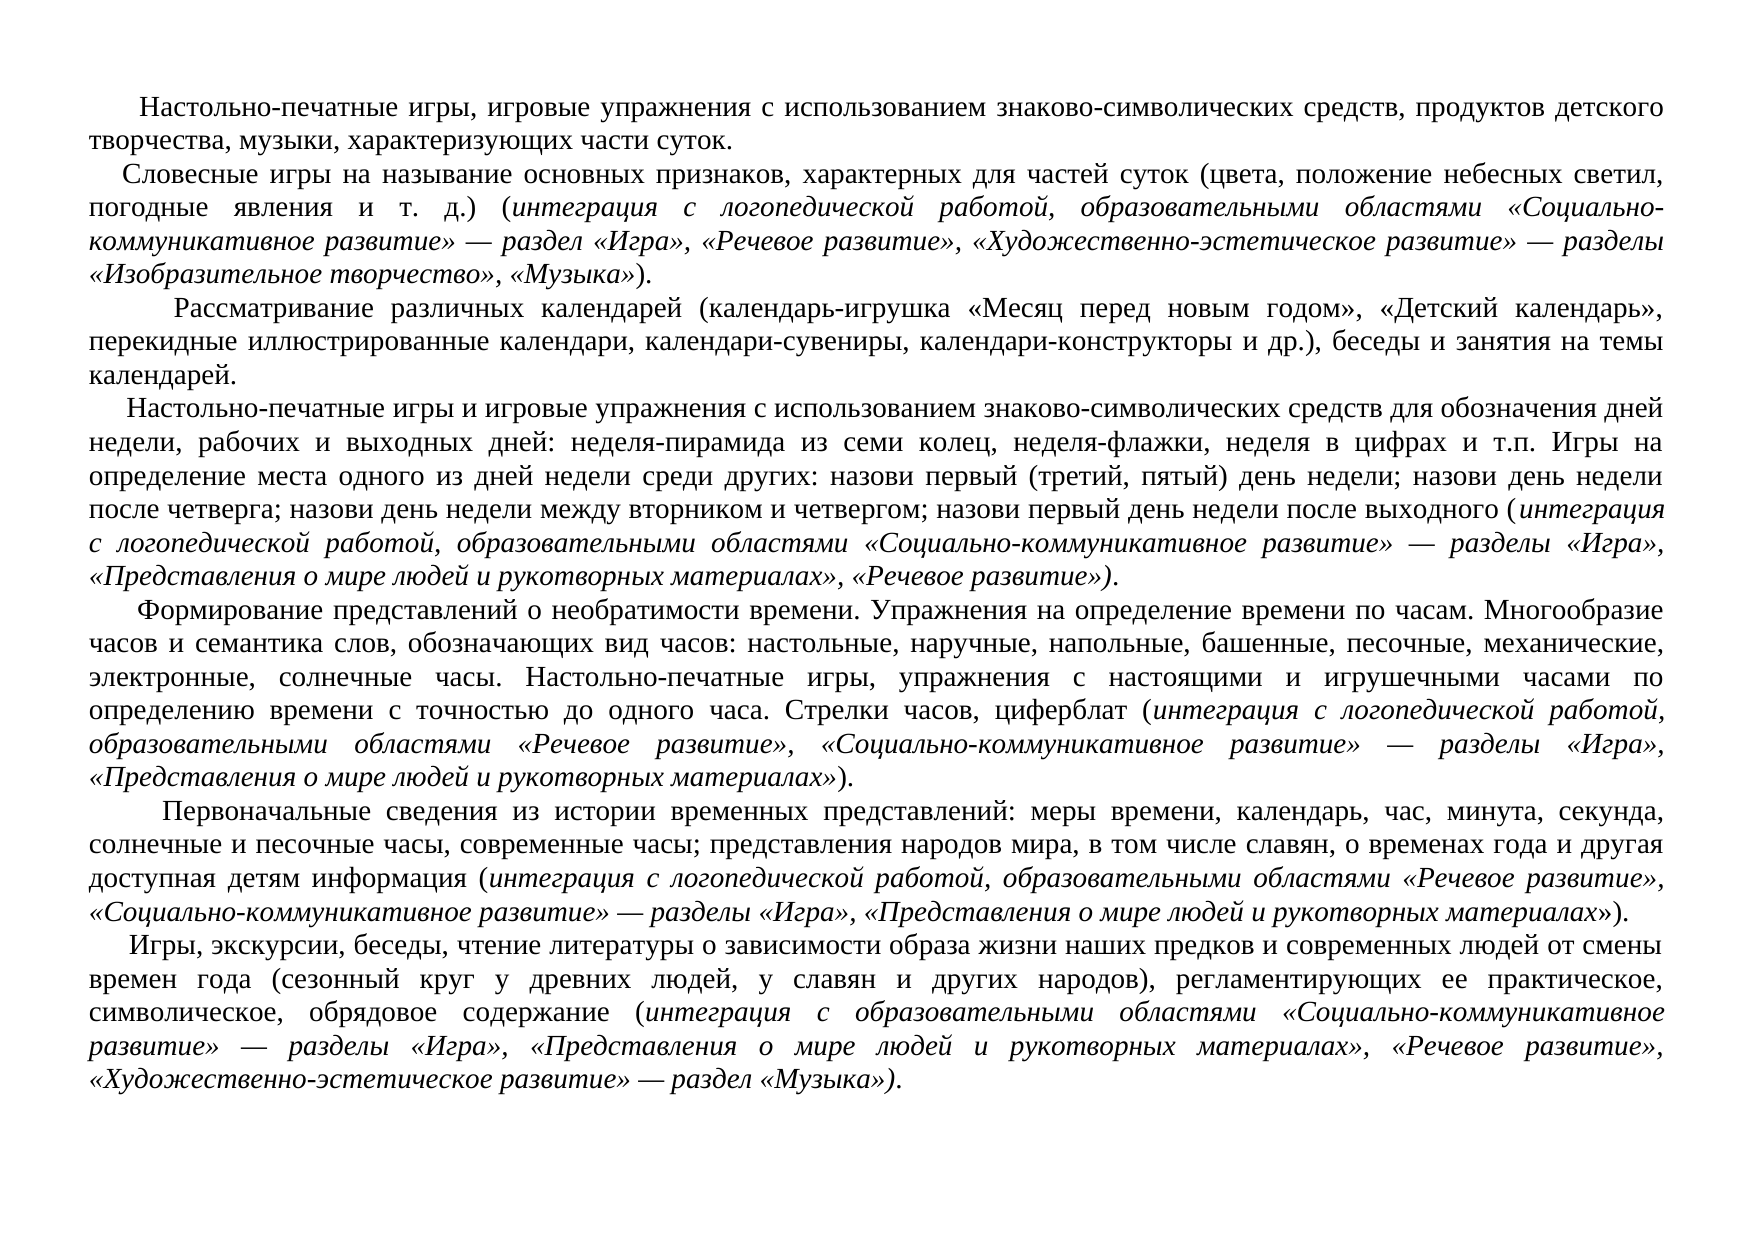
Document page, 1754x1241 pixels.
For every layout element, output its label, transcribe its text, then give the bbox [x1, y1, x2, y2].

text Настольно-печатные игры, игровые упражнения с использованием знаково-символических средств, продуктов детского творчества, музыки, характеризующих части суток. [89, 89, 1665, 156]
text Настольно-печатные игры и игровые упражнения с использованием знаково-символических средств для обозначения дней недели, рабочих и выходных дней: неделя-пирамида из семи колец, неделя-флажки, неделя в цифрах и т.п. Игры на определение места одного из дней недели среди других: назови первый (третий, пятый) день недели; назови день недели после четверга; назови день недели между вторником и четвергом; назови первый день недели после выходного (интеграция с логопедической работой, образовательными областями «Социально-коммуникативное развитие» — разделы «Игра», «Представления о мире людей и рукотворных материалах», «Речевое развитие»). [89, 391, 1665, 592]
text Рассматривание различных календарей (календарь-игрушка «Месяц перед новым годом», «Детский календарь», перекидные иллюстрированные календари, календари-сувениры, календари-конструкторы и др.), беседы и занятия на темы календарей. [89, 290, 1665, 391]
text Словесные игры на называние основных признаков, характерных для частей суток (цвета, положение небесных светил, погодные явления и т. д.) (интеграция с логопедической работой, образовательными областями «Социально- коммуникативное развитие» — раздел «Игра», «Речевое развитие», «Художественно-эстетическое развитие» — разделы «Изобразительное творчество», «Музыка»). [89, 156, 1665, 290]
text Первоначальные сведения из истории временных представлений: меры времени, календарь, час, минута, секунда, солнечные и песочные часы, современные часы; представления народов мира, в том числе славян, о временах года и другая доступная детям информация (интеграция с логопедической работой, образовательными областями «Речевое развитие», «Социально-коммуникативное развитие» — разделы «Игра», «Представления о мире людей и рукотворных материалах»). [89, 793, 1665, 927]
text Игры, экскурсии, беседы, чтение литературы о зависимости образа жизни наших предков и современных людей от смены времен года (сезонный круг у древних людей, у славян и других народов), регламентирующих ее практическое, символическое, обрядовое содержание (интеграция с образовательными областями «Социально-коммуникативное развитие» — разделы «Игра», «Представления о мире людей и рукотворных материалах», «Речевое развитие», «Художественно-эстетическое развитие» — раздел «Музыка»). [89, 927, 1665, 1095]
text Формирование представлений о необратимости времени. Упражнения на определение времени по часам. Многообразие часов и семантика слов, обозначающих вид часов: настольные, наручные, напольные, башенные, песочные, механические, электронные, солнечные часы. Настольно-печатные игры, упражнения с настоящими и игрушечными часами по определению времени с точностью до одного часа. Стрелки часов, циферблат (интеграция с логопедической работой, образовательными областями «Речевое развитие», «Социально-коммуникативное развитие» — разделы «Игра», «Представления о мире людей и рукотворных материалах»). [89, 592, 1665, 793]
